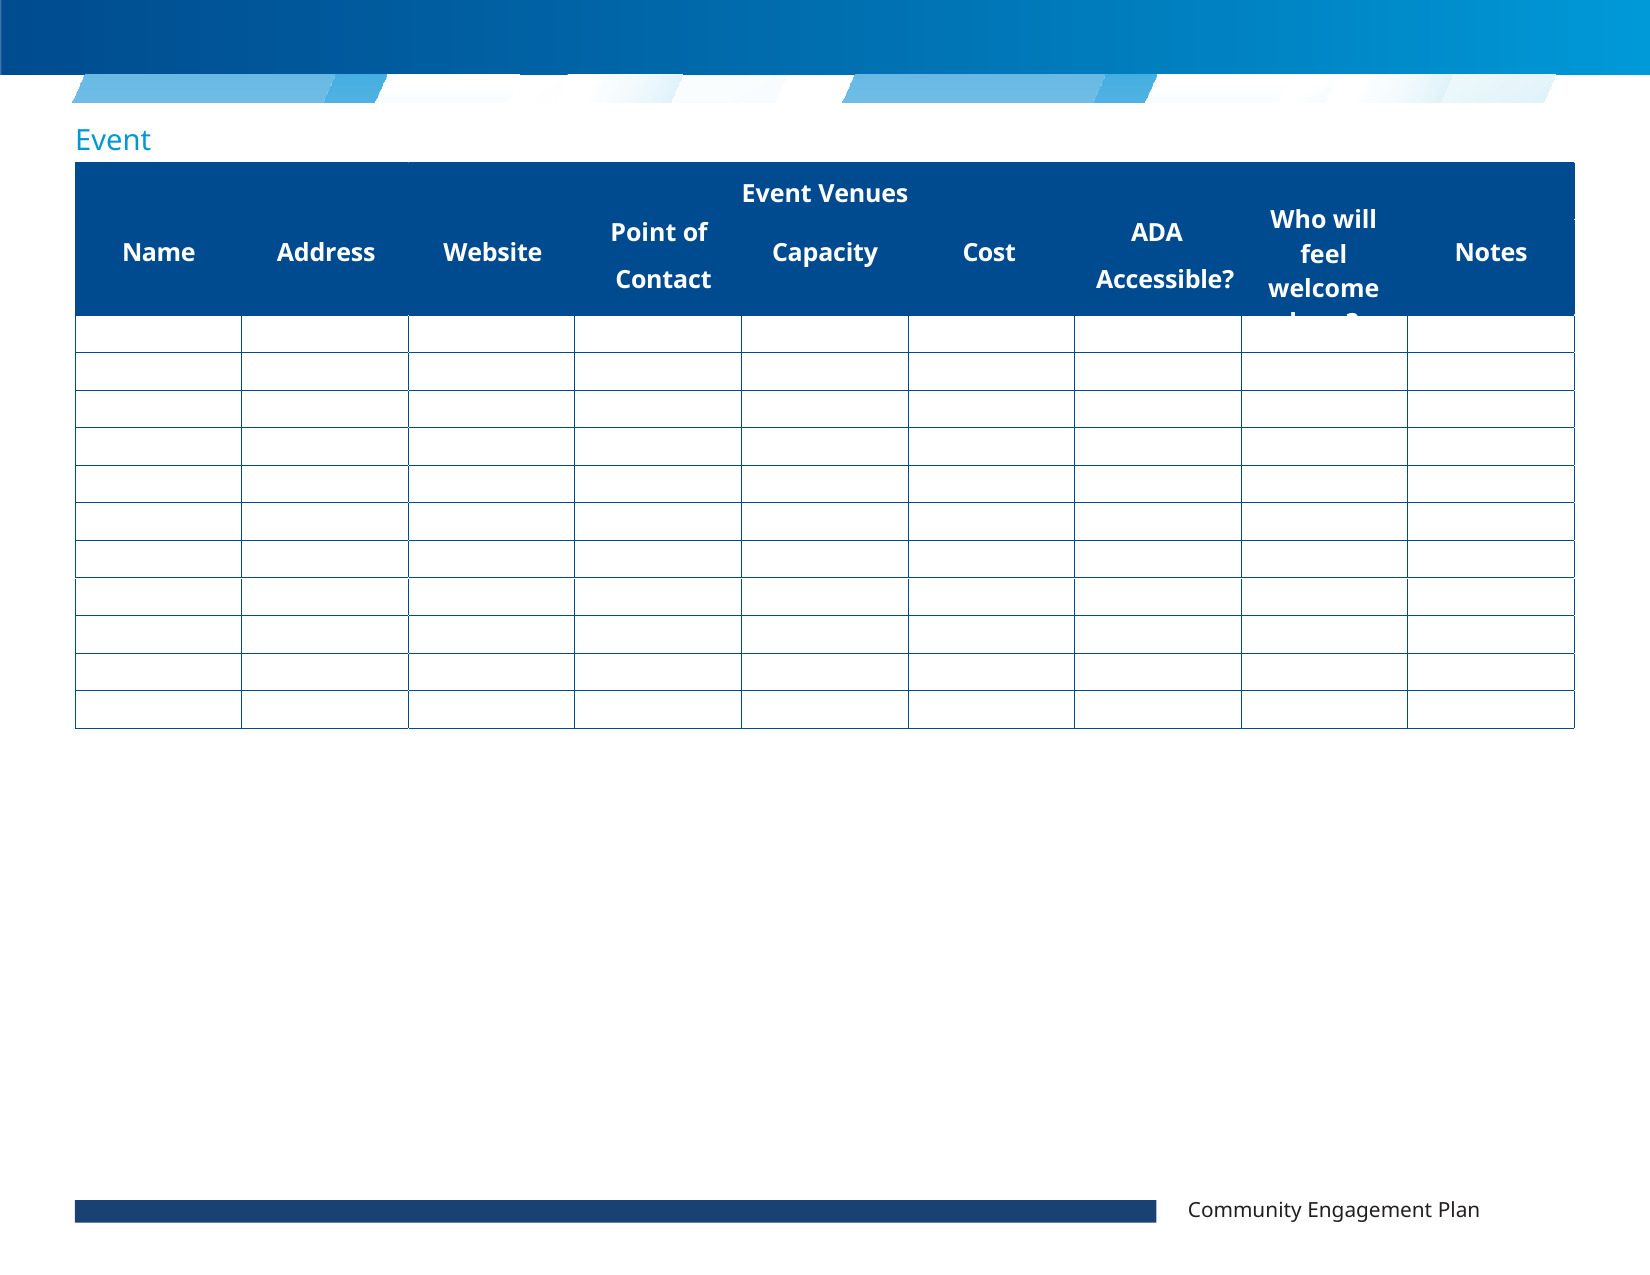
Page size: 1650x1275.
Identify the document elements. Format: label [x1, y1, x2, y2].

picture [0, 0, 1650, 103]
